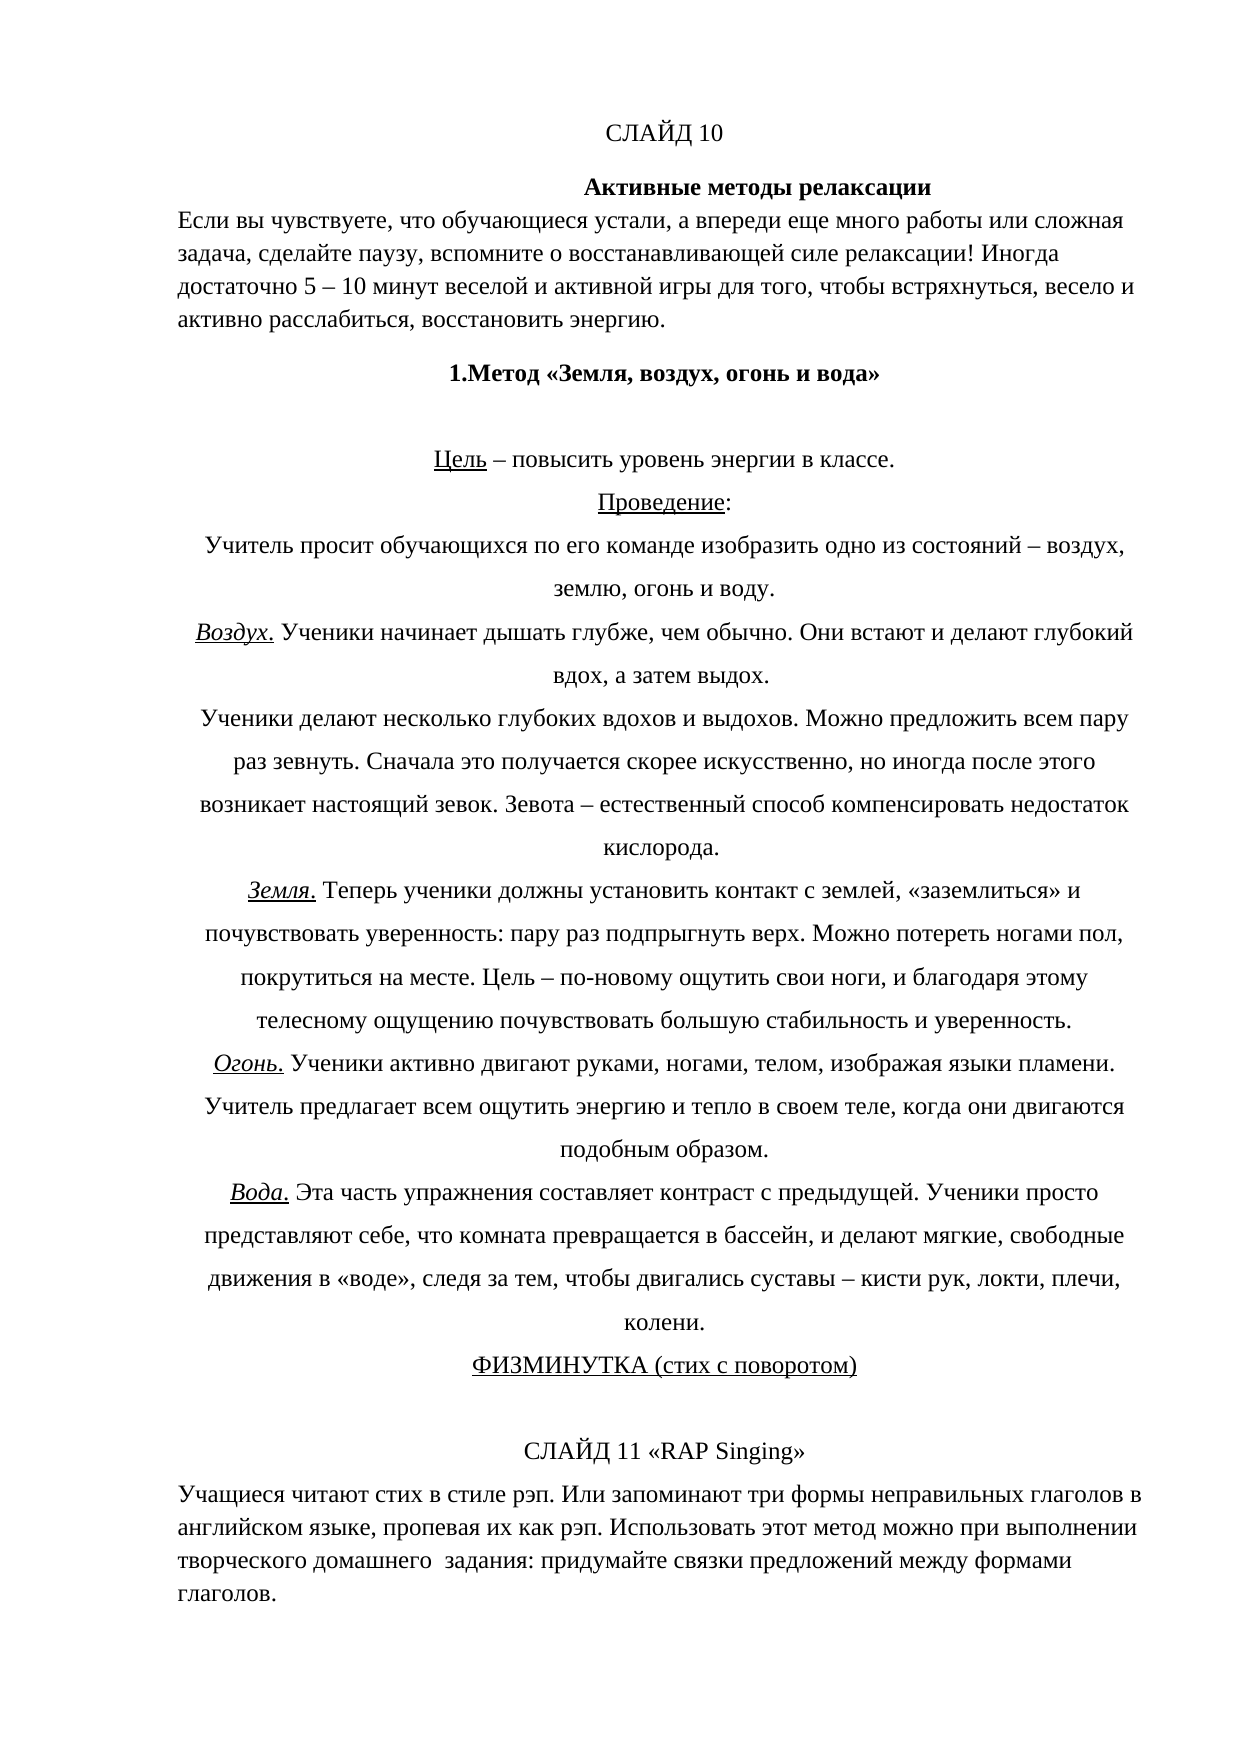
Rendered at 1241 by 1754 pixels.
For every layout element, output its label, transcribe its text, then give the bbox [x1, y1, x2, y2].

text Активные методы релаксации Если вы чувствуете, что обучающиеся устали, а впереди еще много работы или сложная задача, сделайте паузу, вспомните о восстанавливающей силе релаксации! Иногда достаточно 5 – 10 минут веселой и активной игры для того, чтобы встряхнуться, весело и активно расслабиться, восстановить энергию. [177, 172, 1152, 333]
text 1.Метод «Земля, воздух, огонь и вода» Цель – повысить уровень энергии в классе. Проведение: Учитель просит обучающихся по его команде изобразить одно из состояний – воздух, землю, огонь и воду. Воздух. Ученики начинает дышать глубже, чем обычно. Они встают и делают глубокий вдох, а затем выдох. Ученики делают несколько глубоких вдохов и выдохов. Можно предложить всем пару раз зевнуть. Сначала это получается скорее искусственно, но иногда после этого возникает настоящий зевок. Зевота – естественный способ компенсировать недостаток кислорода. Земля. Теперь ученики должны установить контакт с землей, «заземлиться» и почувствовать уверенность: пару раз подпрыгнуть верх. Можно потереть ногами пол, покрутиться на месте. Цель – по-новому ощутить свои ноги, и благодаря этому телесному ощущению почувствовать большую стабильность и уверенность. Огонь. Ученики активно двигают руками, ногами, телом, изображая языки пламени. Учитель предлагает всем ощутить энергию и тепло в своем теле, когда они двигаются подобным образом. Вода. Эта часть упражнения составляет контраст с предыдущей. Ученики просто представляют себе, что комната превращается в бассейн, и делают мягкие, свободные движения в «воде», следя за тем, чтобы двигались суставы – кисти рук, локти, плечи, колени. ФИЗМИНУТКА (стих с поворотом) [193, 358, 1136, 1378]
text СЛАЙД 10 [177, 118, 1152, 147]
text СЛАЙД 11 «RAP Singing» [193, 1436, 1136, 1465]
text Учащиеся читают стих в стиле рэп. Или запоминают три формы неправильных глаголов в английском языке, пропевая их как рэп. Использовать этот метод можно при выполнении творческого домашнего задания: придумайте связки предложений между формами глаголов. [177, 1479, 1152, 1607]
